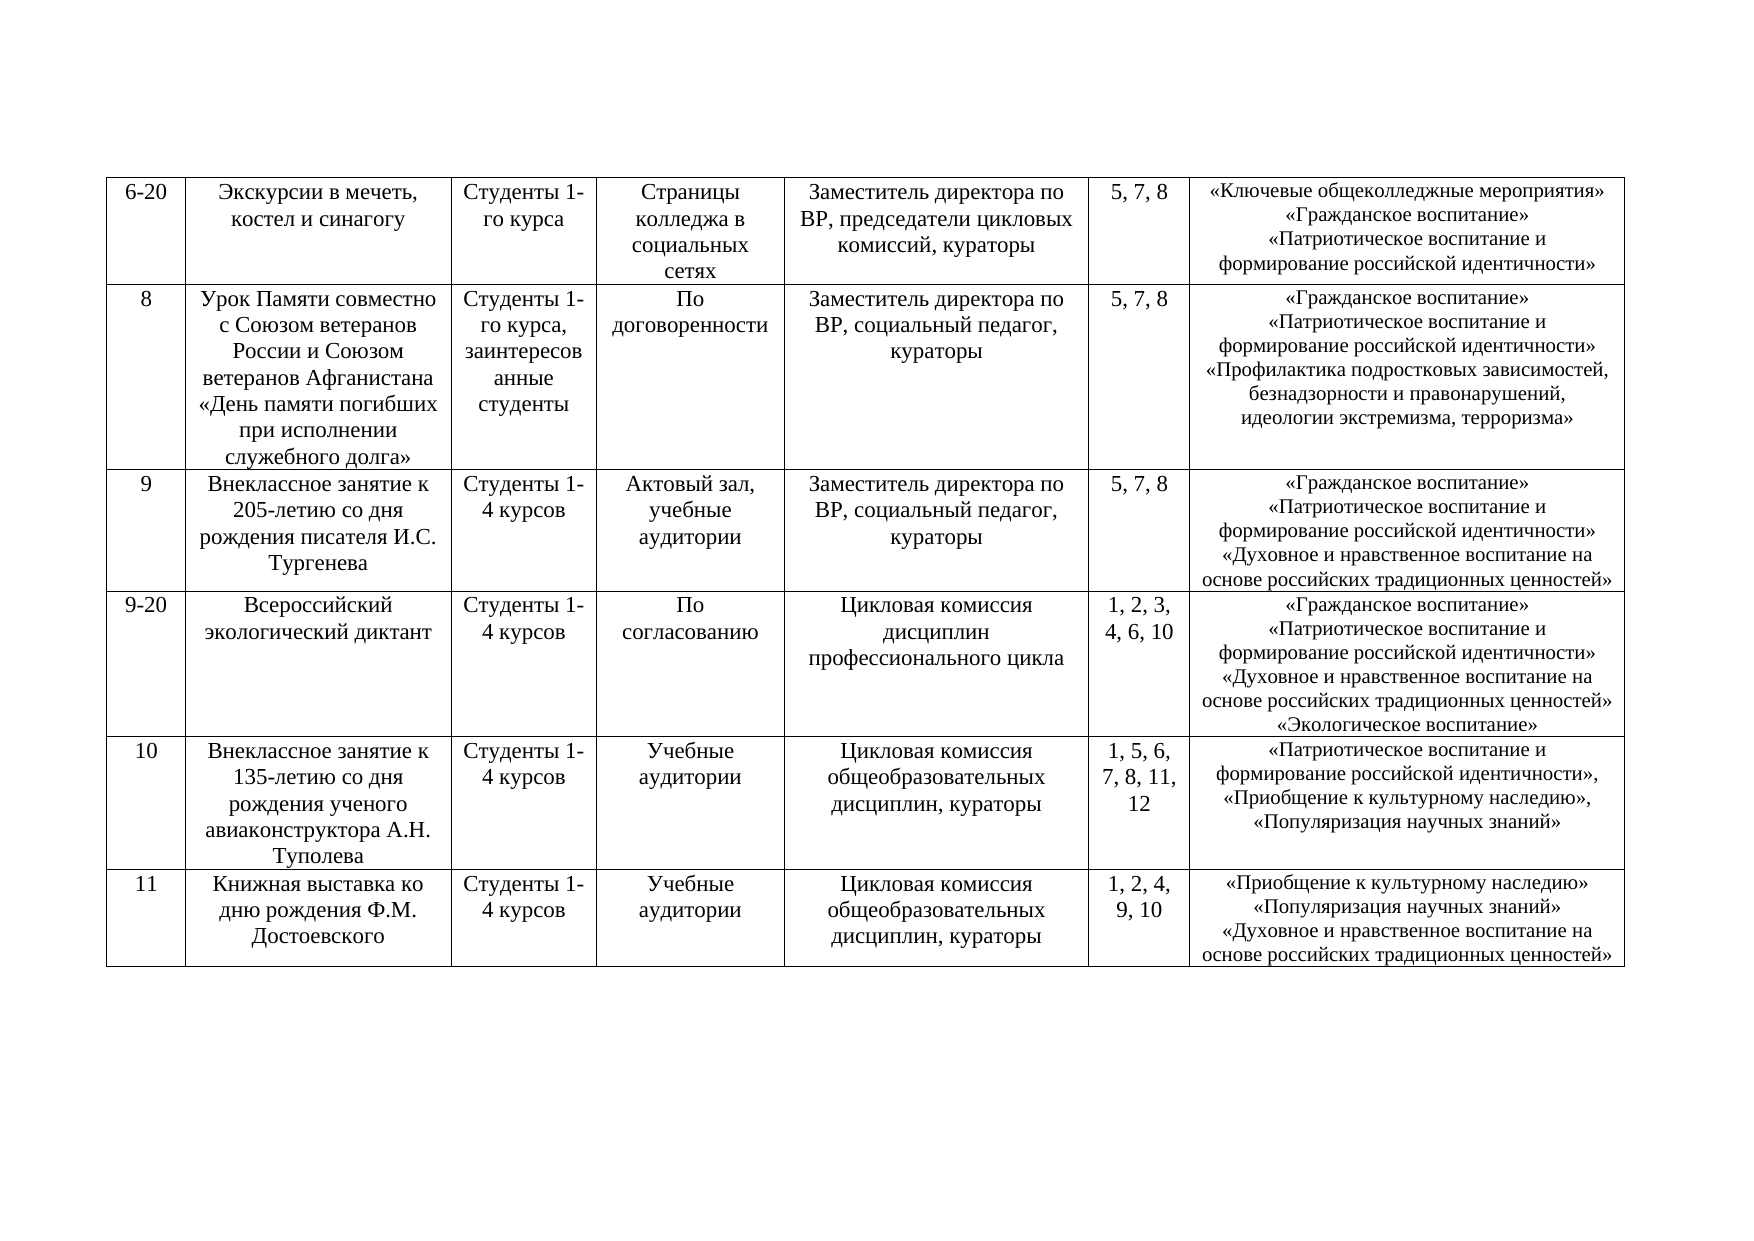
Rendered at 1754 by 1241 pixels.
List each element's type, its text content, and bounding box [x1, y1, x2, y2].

table_cell Учебные аудитории [597, 737, 784, 869]
table_cell 9 [107, 470, 185, 591]
table_cell 1, 2, 4, 9, 10 [1089, 870, 1189, 966]
table_cell Студенты 1-4 курсов [452, 470, 596, 591]
table_cell Книжная выставка ко дню рождения Ф.М. Достоевского [186, 870, 451, 966]
table_cell Заместитель директора по ВР, председатели цикловых комиссий, кураторы [785, 178, 1088, 284]
table_cell «Гражданское воспитание» «Патриотическое воспитание и формирование российской идентичности» «Духовное и нравственное воспитание на основе российских традиционных ценностей» «Экологическое воспитание» [1190, 592, 1624, 736]
table_cell Цикловая комиссия общеобразовательных дисциплин, кураторы [785, 737, 1088, 869]
table_cell «Гражданское воспитание» «Патриотическое воспитание и формирование российской идентичности» «Духовное и нравственное воспитание на основе российских традиционных ценностей» [1190, 470, 1624, 591]
table_cell 10 [107, 737, 185, 869]
table_cell Урок Памяти совместно с Союзом ветеранов России и Союзом ветеранов Афганистана «День памяти погибших при исполнении служебного долга» [186, 285, 451, 469]
table_cell Страницы колледжа в социальных сетях [597, 178, 784, 284]
table_cell «Ключевые общеколледжные мероприятия» «Гражданское воспитание» «Патриотическое воспитание и формирование российской идентичности» [1190, 178, 1624, 284]
table_cell Студенты 1-го курса, заинтересованные студенты [452, 285, 596, 469]
table_cell Заместитель директора по ВР, социальный педагог, кураторы [785, 470, 1088, 591]
table_cell 1, 2, 3, 4, 6, 10 [1089, 592, 1189, 736]
table_cell 6-20 [107, 178, 185, 284]
table_cell Учебные аудитории [597, 870, 784, 966]
table_cell Студенты 1-4 курсов [452, 592, 596, 736]
table_cell «Патриотическое воспитание и формирование российской идентичности», «Приобщение к культурному наследию», «Популяризация научных знаний» [1190, 737, 1624, 869]
table_cell По согласованию [597, 592, 784, 736]
table_cell «Приобщение к культурному наследию» «Популяризация научных знаний» «Духовное и нравственное воспитание на основе российских традиционных ценностей» [1190, 870, 1624, 966]
table_cell Цикловая комиссия общеобразовательных дисциплин, кураторы [785, 870, 1088, 966]
table_cell Студенты 1-4 курсов [452, 737, 596, 869]
table_cell По договоренности [597, 285, 784, 469]
table_cell Актовый зал, учебные аудитории [597, 470, 784, 591]
table_cell Студенты 1-4 курсов [452, 870, 596, 966]
table_cell 1, 5, 6, 7, 8, 11, 12 [1089, 737, 1189, 869]
table_cell 5, 7, 8 [1089, 178, 1189, 284]
table_cell 9-20 [107, 592, 185, 736]
table_cell Всероссийский экологический диктант [186, 592, 451, 736]
table_cell Заместитель директора по ВР, социальный педагог, кураторы [785, 285, 1088, 469]
table_cell 5, 7, 8 [1089, 285, 1189, 469]
table_cell Студенты 1-го курса [452, 178, 596, 284]
table_cell 11 [107, 870, 185, 966]
table_cell 5, 7, 8 [1089, 470, 1189, 591]
table_cell 8 [107, 285, 185, 469]
table_cell Внеклассное занятие к 135-летию со дня рождения ученого авиаконструктора А.Н. Туполева [186, 737, 451, 869]
table_cell Внеклассное занятие к 205-летию со дня рождения писателя И.С. Тургенева [186, 470, 451, 591]
table_cell Экскурсии в мечеть, костел и синагогу [186, 178, 451, 284]
table_cell Цикловая комиссия дисциплин профессионального цикла [785, 592, 1088, 736]
